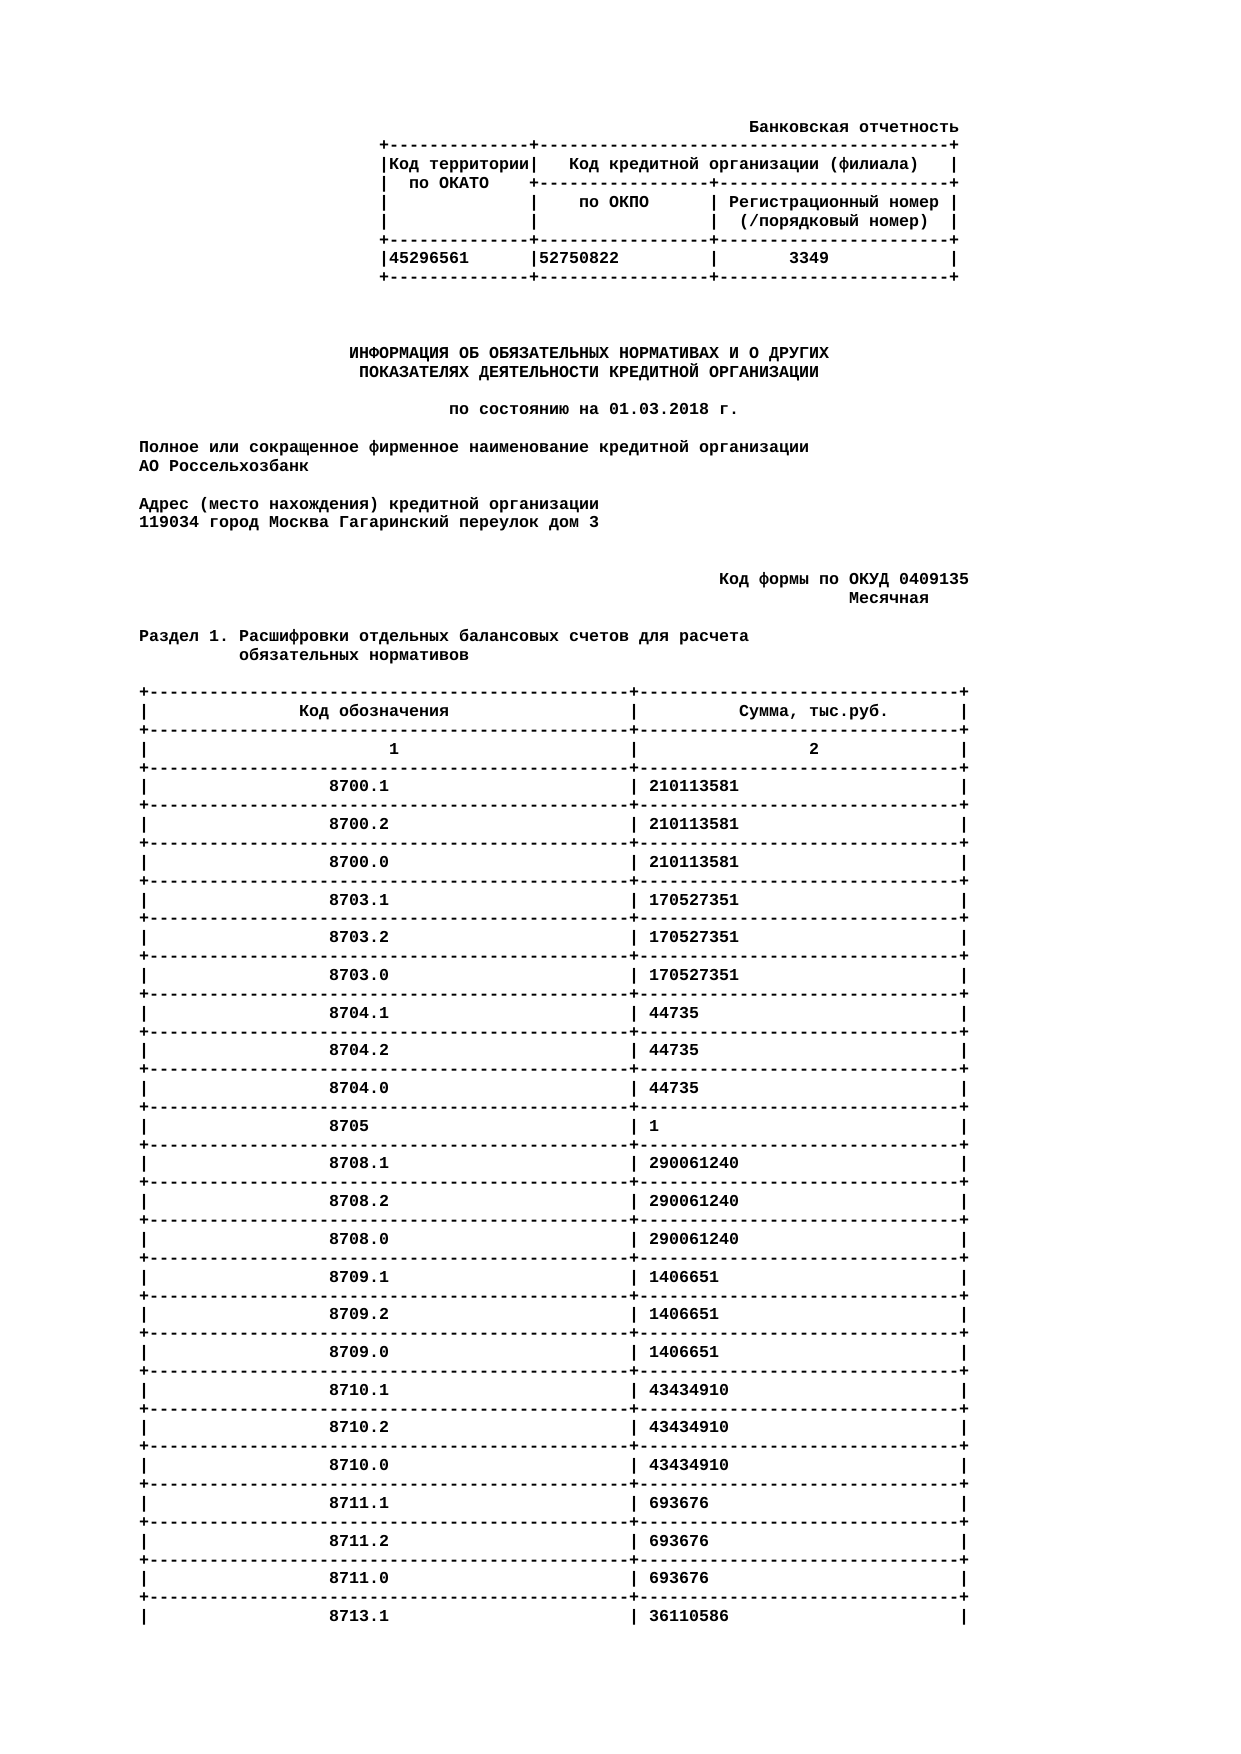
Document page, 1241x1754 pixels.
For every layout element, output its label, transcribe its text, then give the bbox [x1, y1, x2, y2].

text ПОКАЗАТЕЛЯХ ДЕЯТЕЛЬНОСТИ КРЕДИТНОЙ ОРГАНИЗАЦИИ [139, 363, 1101, 382]
text Банковская отчетность [139, 118, 1101, 137]
text по состоянию на 01.03.2018 г. [139, 401, 1101, 420]
text | | | (/порядковый номер) | [139, 212, 1101, 231]
text |45296561 |52750822 | 3349 | [139, 250, 1101, 269]
text | 8713.1 | 36110586 | [139, 1608, 1101, 1626]
text +------------------------------------------------+--------------------------------+ [139, 948, 1101, 967]
text +--------------+-----------------+-----------------------+ [139, 269, 1101, 288]
text | 8709.2 | 1406651 | [139, 1306, 1101, 1325]
text Раздел 1. Расшифровки отдельных балансовых счетов для расчета [139, 627, 1101, 646]
text | 8700.0 | 210113581 | [139, 853, 1101, 872]
text | 8708.0 | 290061240 | [139, 1231, 1101, 1249]
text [139, 1589, 1101, 1608]
text +------------------------------------------------+--------------------------------+ [139, 1513, 1101, 1532]
text | по ОКАТО +-----------------+-----------------------+ [139, 175, 1101, 193]
text +------------------------------------------------+--------------------------------+ [139, 1476, 1101, 1494]
text | 1 | 2 | [139, 740, 1101, 759]
text | 8708.1 | 290061240 | [139, 1155, 1101, 1174]
text +------------------------------------------------+--------------------------------+ [139, 985, 1101, 1004]
text +------------------------------------------------+--------------------------------+ [139, 1061, 1101, 1080]
text обязательных нормативов [139, 646, 1101, 665]
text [139, 1551, 1101, 1570]
text | 8709.1 | 1406651 | [139, 1268, 1101, 1287]
text | 8703.1 | 170527351 | [139, 891, 1101, 910]
text +------------------------------------------------+--------------------------------+ [139, 872, 1101, 891]
text Полное или сокращенное фирменное наименование кредитной организации [139, 439, 1101, 457]
text | 8704.2 | 44735 | [139, 1042, 1101, 1061]
text АО Россельхозбанк [139, 457, 1101, 476]
text +------------------------------------------------+--------------------------------+ [139, 1249, 1101, 1268]
text Месячная [139, 589, 1101, 608]
text | 8700.2 | 210113581 | [139, 816, 1101, 834]
text | 8700.1 | 210113581 | [139, 778, 1101, 797]
text +------------------------------------------------+--------------------------------+ [139, 1023, 1101, 1042]
text | 8711.1 | 693676 | [139, 1494, 1101, 1513]
text +------------------------------------------------+--------------------------------+ [139, 1400, 1101, 1419]
text +------------------------------------------------+--------------------------------+ [139, 1098, 1101, 1117]
text +------------------------------------------------+--------------------------------+ [139, 1287, 1101, 1306]
text +------------------------------------------------+--------------------------------+ [139, 1174, 1101, 1193]
text | | по ОКПО | Регистрационный номер | [139, 193, 1101, 212]
text 119034 город Москва Гагаринский переулок дом 3 [139, 514, 1101, 533]
text | 8711.0 | 693676 | [139, 1570, 1101, 1589]
text +--------------+-----------------------------------------+ [139, 137, 1101, 156]
text | 8709.0 | 1406651 | [139, 1344, 1101, 1362]
text | 8704.0 | 44735 | [139, 1080, 1101, 1098]
text | 8710.1 | 43434910 | [139, 1381, 1101, 1400]
text ИНФОРМАЦИЯ ОБ ОБЯЗАТЕЛЬНЫХ НОРМАТИВАХ И О ДРУГИХ [139, 344, 1101, 363]
text | 8705 | 1 | [139, 1117, 1101, 1136]
text Код формы по ОКУД 0409135 [139, 571, 1101, 589]
text | 8711.2 | 693676 | [139, 1532, 1101, 1551]
text | 8703.2 | 170527351 | [139, 929, 1101, 948]
text | 8708.2 | 290061240 | [139, 1193, 1101, 1212]
text | 8710.2 | 43434910 | [139, 1419, 1101, 1438]
text |Код территории| Код кредитной организации (филиала) | [139, 156, 1101, 175]
text +------------------------------------------------+--------------------------------+ [139, 834, 1101, 853]
text +------------------------------------------------+--------------------------------+ [139, 910, 1101, 929]
text +------------------------------------------------+--------------------------------+ [139, 1212, 1101, 1231]
text +------------------------------------------------+--------------------------------+ [139, 759, 1101, 778]
text +------------------------------------------------+--------------------------------+ [139, 1438, 1101, 1457]
text +------------------------------------------------+--------------------------------+ [139, 797, 1101, 816]
text | 8704.1 | 44735 | [139, 1004, 1101, 1023]
text | 8710.0 | 43434910 | [139, 1457, 1101, 1476]
text +------------------------------------------------+--------------------------------+ [139, 684, 1101, 703]
text Адрес (место нахождения) кредитной организации [139, 495, 1101, 514]
text | 8703.0 | 170527351 | [139, 967, 1101, 985]
text +--------------+-----------------+-----------------------+ [139, 231, 1101, 250]
text | Код обозначения | Сумма, тыс.руб. | [139, 703, 1101, 721]
text +------------------------------------------------+--------------------------------+ [139, 1362, 1101, 1381]
text +------------------------------------------------+--------------------------------+ [139, 721, 1101, 740]
text +------------------------------------------------+--------------------------------+ [139, 1325, 1101, 1344]
text +------------------------------------------------+--------------------------------+ [139, 1136, 1101, 1155]
